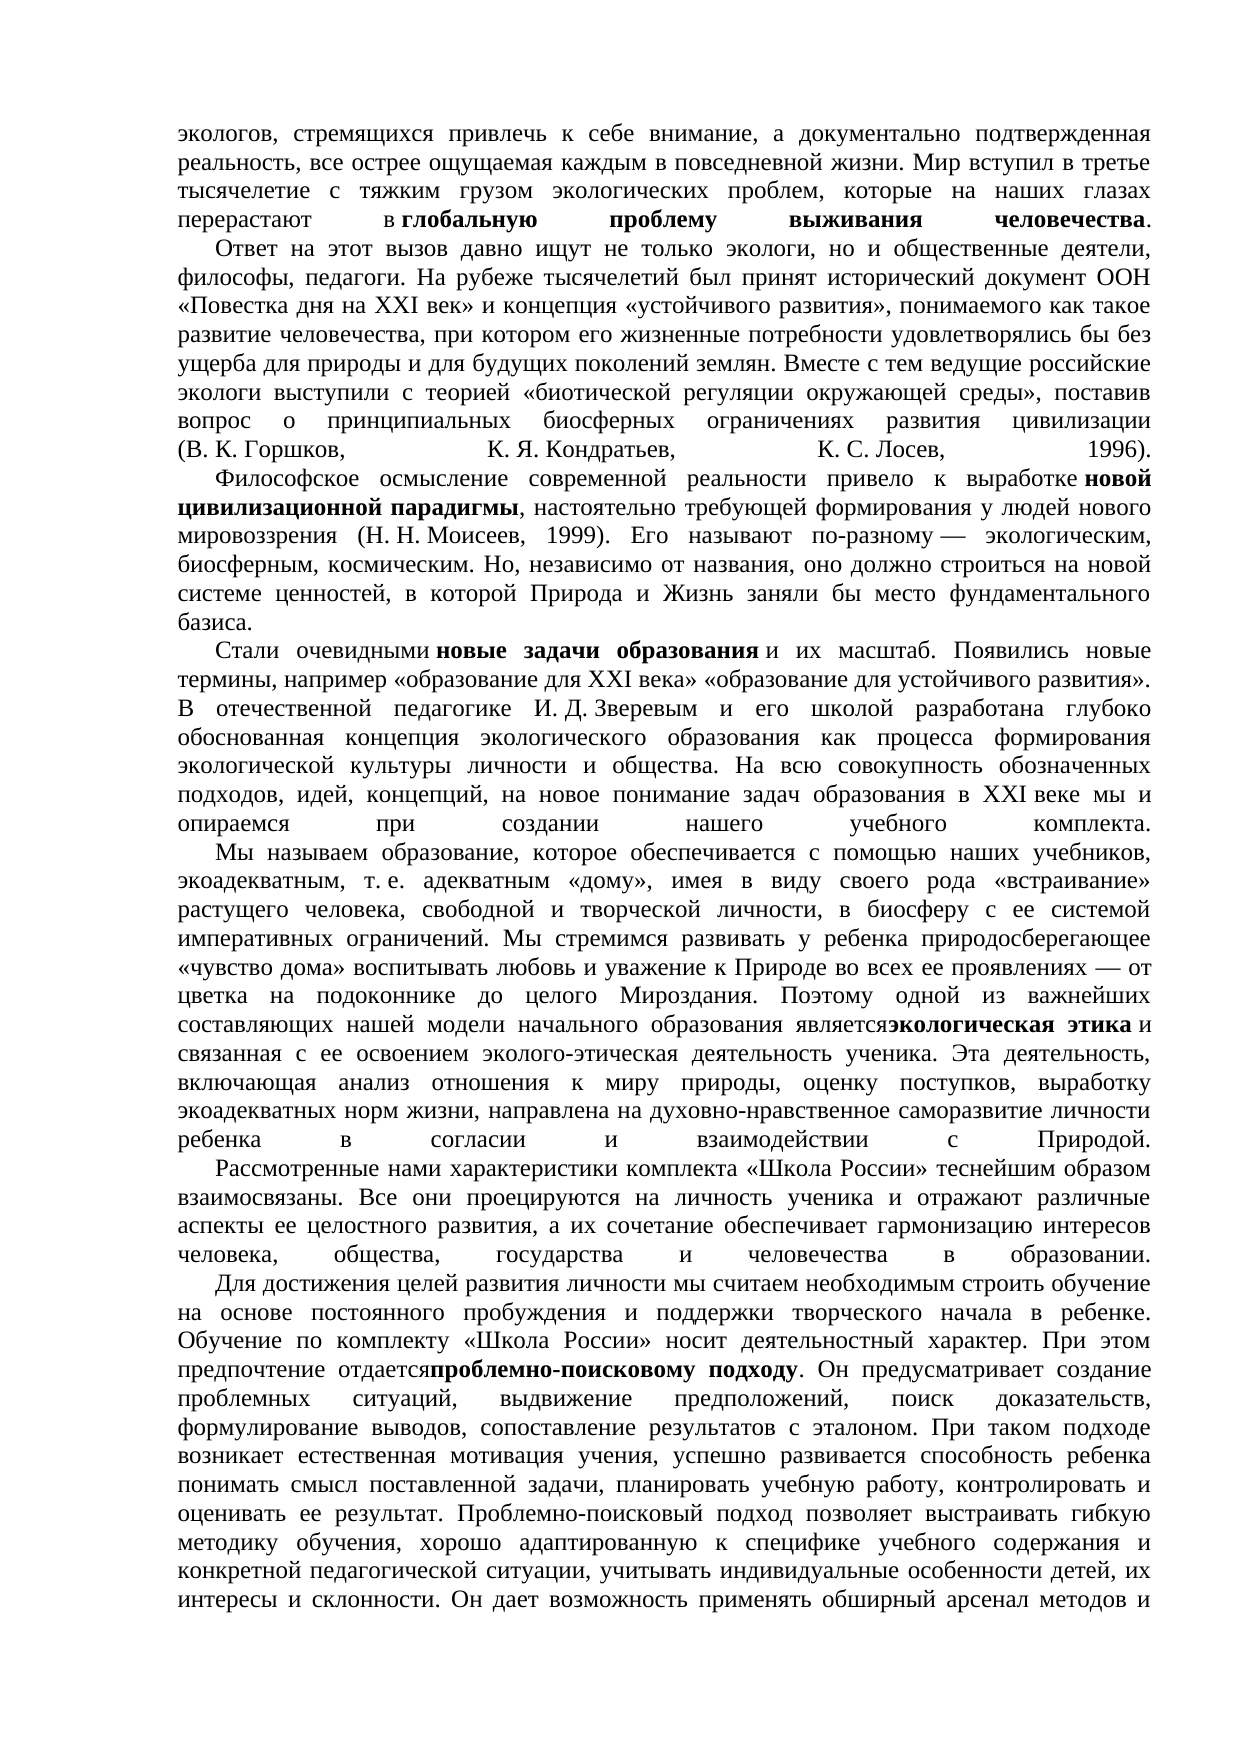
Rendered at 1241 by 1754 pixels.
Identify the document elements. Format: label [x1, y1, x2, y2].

text [177, 118, 1152, 1613]
